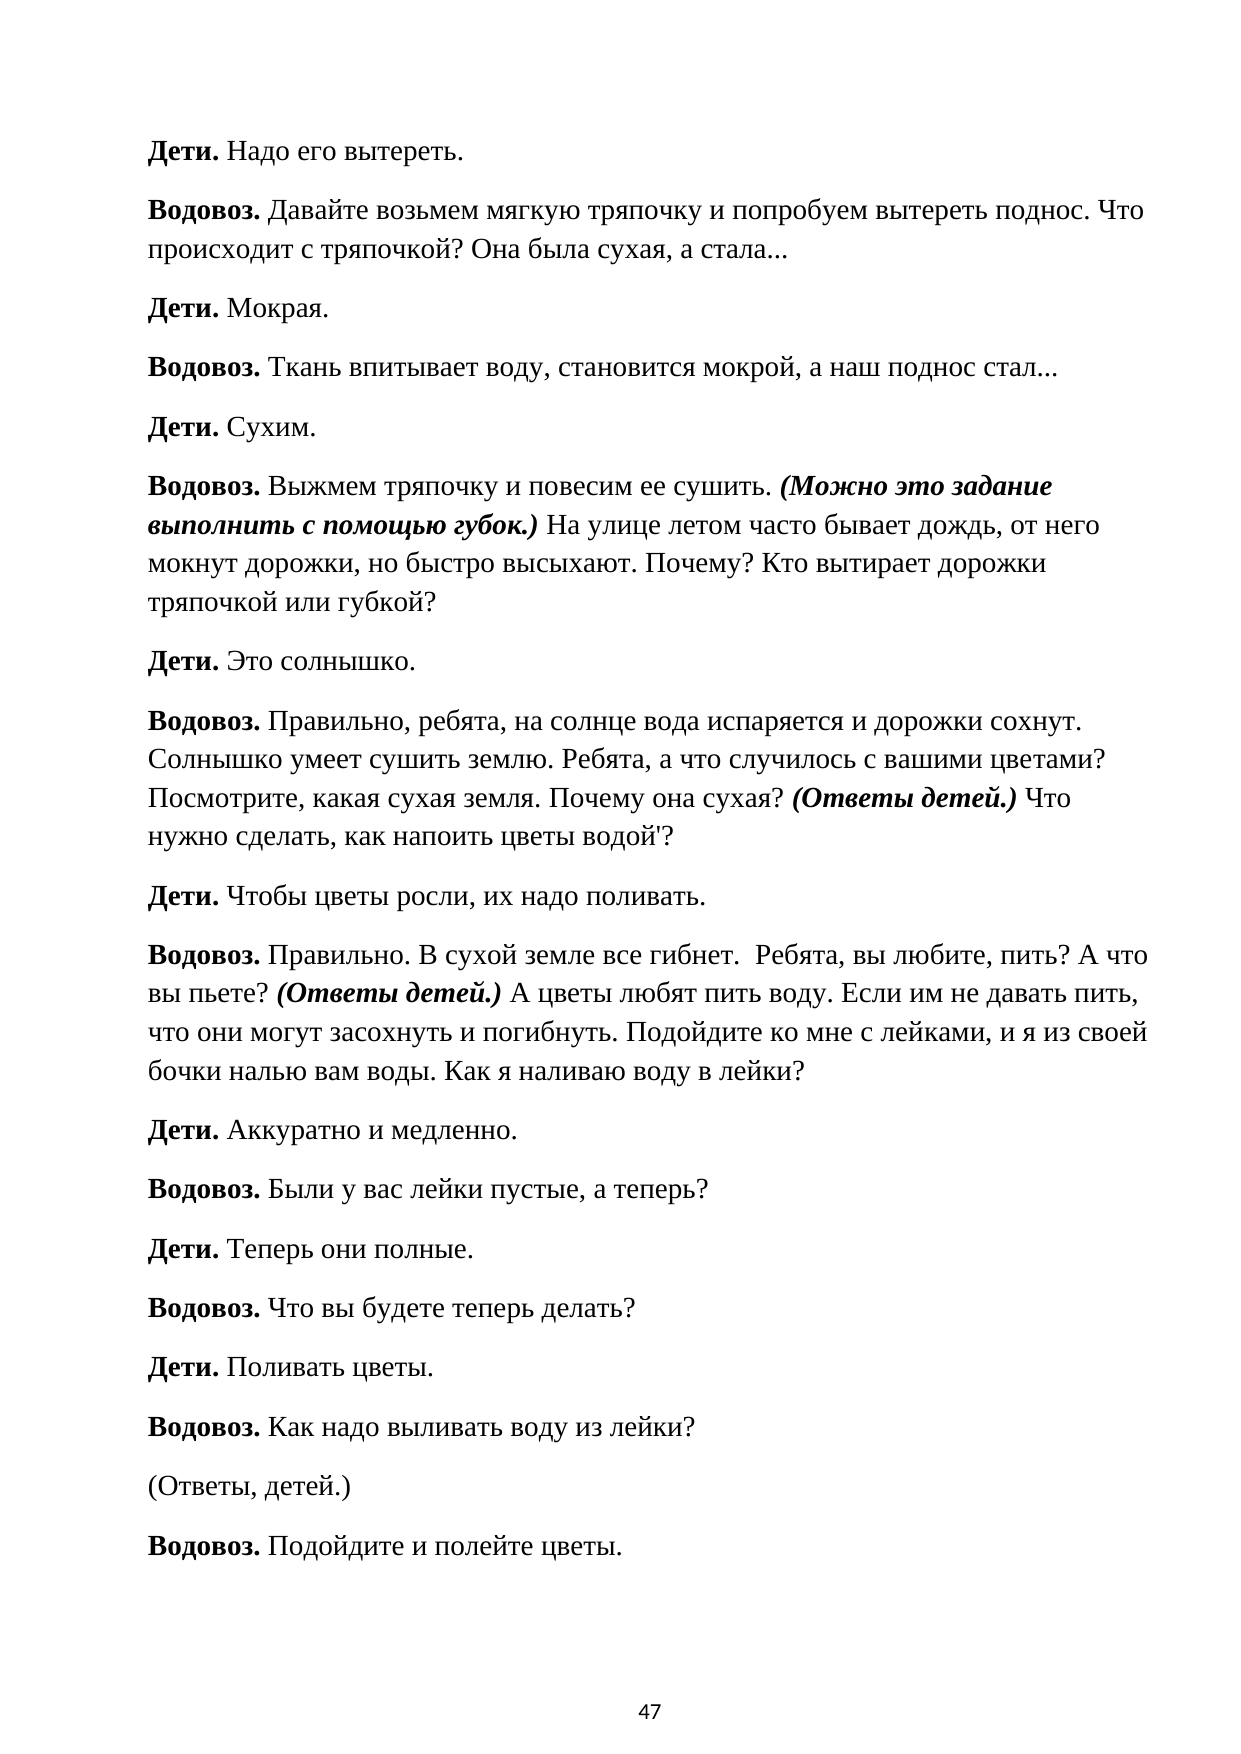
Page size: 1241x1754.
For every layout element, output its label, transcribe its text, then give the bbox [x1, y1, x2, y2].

text Дети. Поливать цветы. [148, 1349, 1152, 1383]
text Дети. Сухим. [226, 409, 1152, 442]
text Водовоз. Правильно, ребята, на солнце вода испаряется и дорожки сохнут. Солнышко умеет сушить землю. Ребята, а что случилось с вашими цветами? Посмотрите, какая сухая земля. Почему она сухая? (Ответы детей.) Что нужно сделать, как напоить цветы водой'? [148, 703, 1152, 852]
text Водовоз. Ткань впитывает воду, становится мокрой, а наш поднос стал... [148, 349, 1152, 383]
text Водовоз. Что вы будете теперь делать? [268, 1290, 1152, 1324]
text Водовоз. Правильно. В сухой земле все гибнет. Ребята, вы любите, пить? А что вы пьете? (Ответы детей.) А цветы любят пить воду. Если им не давать пить, что они могут засохнуть и погибнуть. Подойдите ко мне с лейками, и я из своей бочки налью вам воды. Как я наливаю воду в лейки? [148, 937, 1152, 1086]
text (Ответы, детей.) [148, 1468, 1152, 1502]
text Водовоз. Выжмем тряпочку и повесим ее сушить. (Можно это задание выполнить с помощью губок.) На улице летом часто бывает дождь, от него мокнут дорожки, но быстро высыхают. Почему? Кто вытирает дорожки тряпочкой или губкой? [148, 468, 1152, 617]
text Водовоз. Как надо выливать воду из лейки? [268, 1409, 1152, 1442]
text Дети. Это солнышко. [226, 643, 1152, 677]
text Дети. Надо его вытереть. [226, 133, 1152, 166]
text Водовоз. Были у вас лейки пустые, а теперь? [268, 1171, 1152, 1205]
text Дети. Теперь они полные. [226, 1231, 1152, 1264]
text Водовоз. Давайте возьмем мягкую тряпочку и попробуем вытереть поднос. Что происходит с тряпочкой? Она была сухая, а стала... [148, 192, 1152, 264]
text Дети. Мокрая. [226, 290, 1152, 324]
text Дети. Аккуратно и медленно. [226, 1112, 1152, 1146]
text Дети. Чтобы цветы росли, их надо поливать. [226, 878, 1152, 911]
text Водовоз. Подойдите и полейте цветы. [268, 1528, 1152, 1561]
